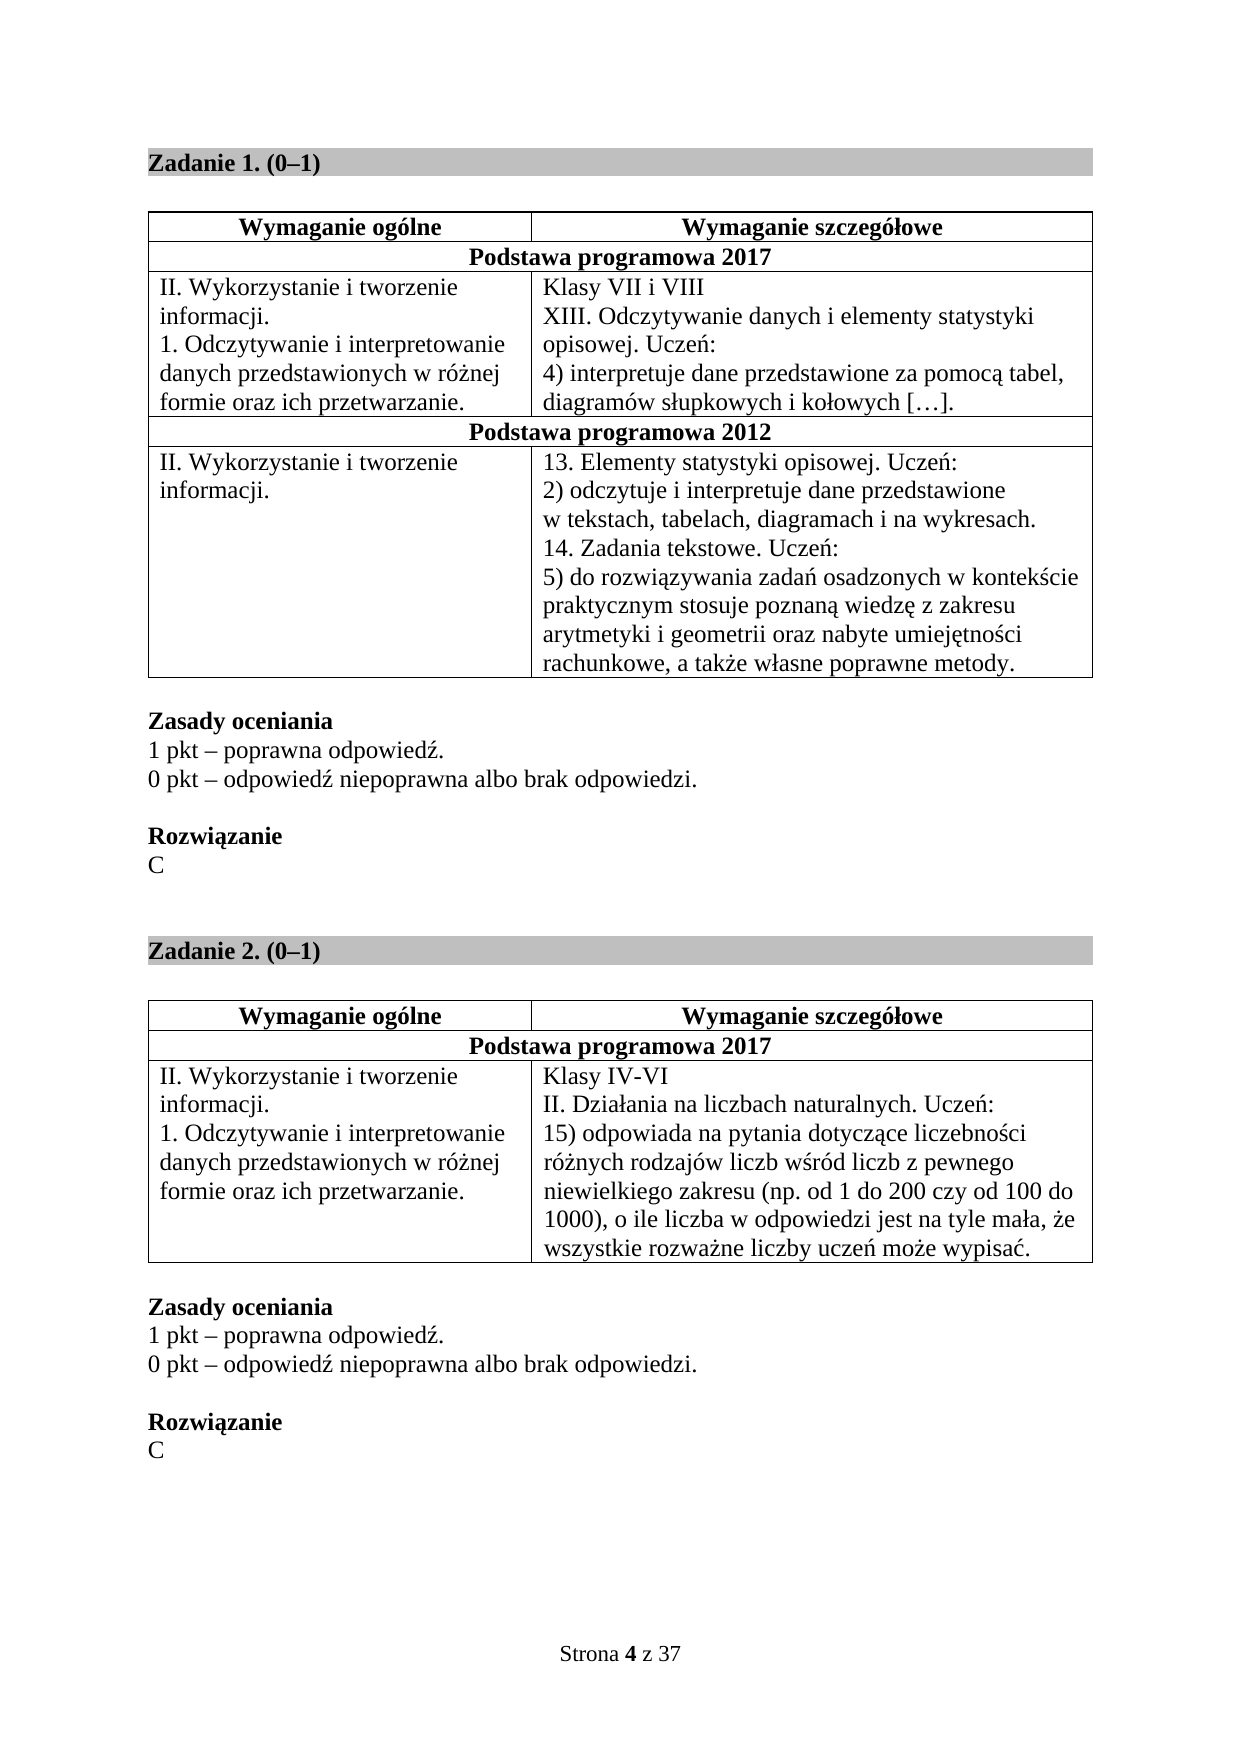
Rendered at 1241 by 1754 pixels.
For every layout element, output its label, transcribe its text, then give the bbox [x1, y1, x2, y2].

table_header Wymaganie szczegółowe [532, 1001, 1092, 1030]
table_header Wymaganie ogólne [149, 1001, 531, 1030]
table_cell Podstawa programowa 2017 [149, 242, 1092, 271]
text 1 pkt – poprawna odpowiedź. [148, 1321, 1093, 1349]
table_cell 13. Elementy statystyki opisowej. Uczeń: 2) odczytuje i interpretuje dane przedstawione w tekstach, tabelach, diagramach i na wykresach. 14. Zadania tekstowe. Uczeń: 5) do rozwiązywania zadań osadzonych w kontekście praktycznym stosuje poznaną wiedzę z zakresu arytmetyki i geometrii oraz nabyte umiejętności rachunkowe, a także własne poprawne metody. [532, 447, 1092, 677]
text Zasady oceniania [148, 706, 1093, 735]
text 0 pkt – odpowiedź niepoprawna albo brak odpowiedzi. [148, 1349, 1093, 1378]
table_cell II. Wykorzystanie i tworzenie informacji. [149, 447, 531, 677]
text Zadanie 1. (0–1) [148, 148, 1093, 176]
table_cell II. Wykorzystanie i tworzenie informacji. 1. Odczytywanie i interpretowanie danych przedstawionych w różnej formie oraz ich przetwarzanie. [149, 272, 531, 416]
table_cell Klasy IV-VI II. Działania na liczbach naturalnych. Uczeń: 15) odpowiada na pytania dotyczące liczebności różnych rodzajów liczb wśród liczb z pewnego niewielkiego zakresu (np. od 1 do 200 czy od 100 do 1000), o ile liczba w odpowiedzi jest na tyle mała, że wszystkie rozważne liczby uczeń może wypisać. [532, 1061, 1092, 1262]
table_cell II. Wykorzystanie i tworzenie informacji. 1. Odczytywanie i interpretowanie danych przedstawionych w różnej formie oraz ich przetwarzanie. [149, 1061, 531, 1262]
text Rozwiązanie [148, 1407, 1093, 1436]
text C [148, 1436, 1093, 1464]
text Zasady oceniania [148, 1292, 1093, 1321]
text Rozwiązanie [148, 821, 1093, 850]
table_cell Podstawa programowa 2017 [149, 1031, 1092, 1060]
table_cell Klasy VII i VIII XIII. Odczytywanie danych i elementy statystyki opisowej. Uczeń: 4) interpretuje dane przedstawione za pomocą tabel, diagramów słupkowych i kołowych […]. [532, 272, 1092, 416]
table_header Wymaganie ogólne [149, 213, 531, 241]
table_header Wymaganie szczegółowe [532, 213, 1092, 241]
text 0 pkt – odpowiedź niepoprawna albo brak odpowiedzi. [148, 764, 1093, 793]
text 1 pkt – poprawna odpowiedź. [148, 735, 1093, 764]
text Zadanie 2. (0–1) [148, 936, 1093, 965]
table_cell Podstawa programowa 2012 [149, 417, 1092, 446]
text C [148, 850, 1093, 879]
